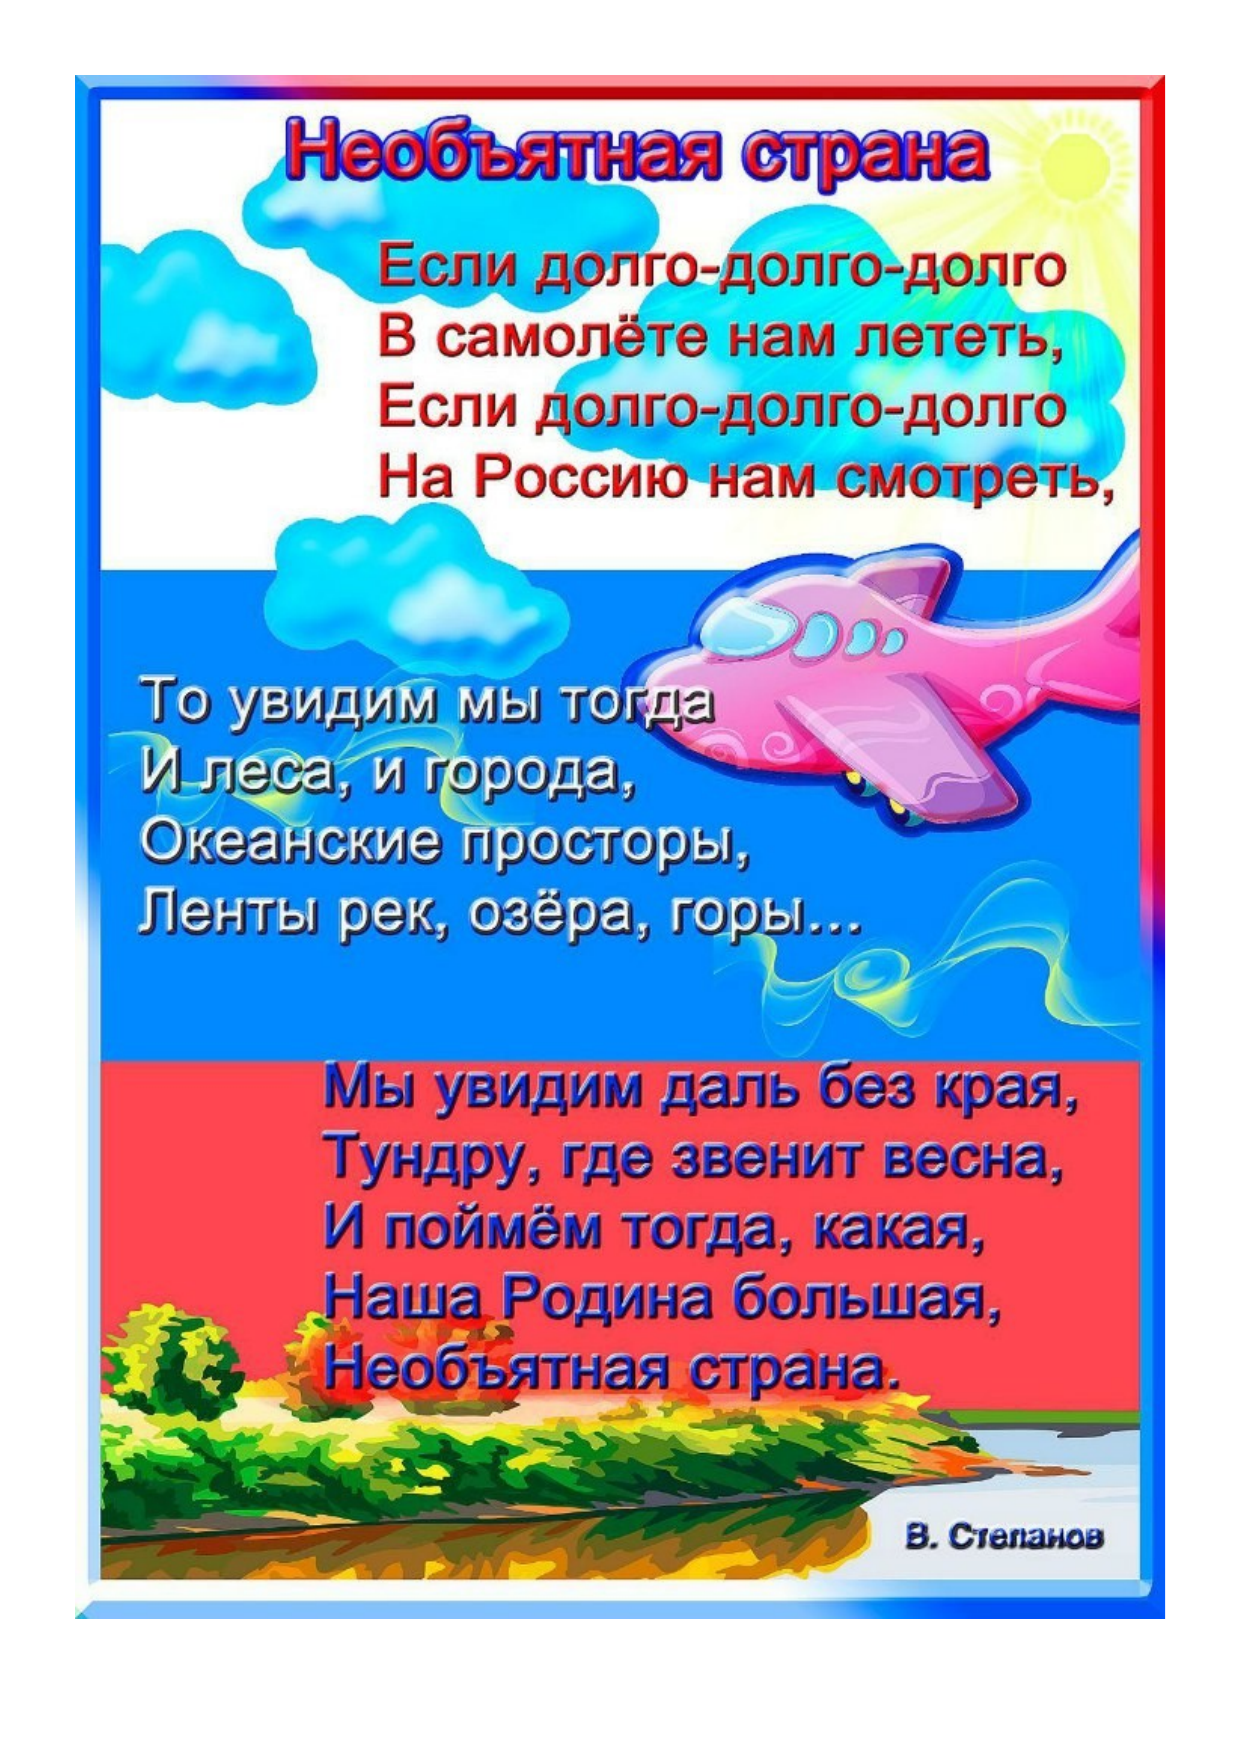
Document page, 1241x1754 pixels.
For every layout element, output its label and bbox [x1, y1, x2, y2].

picture [75, 75, 1166, 1619]
